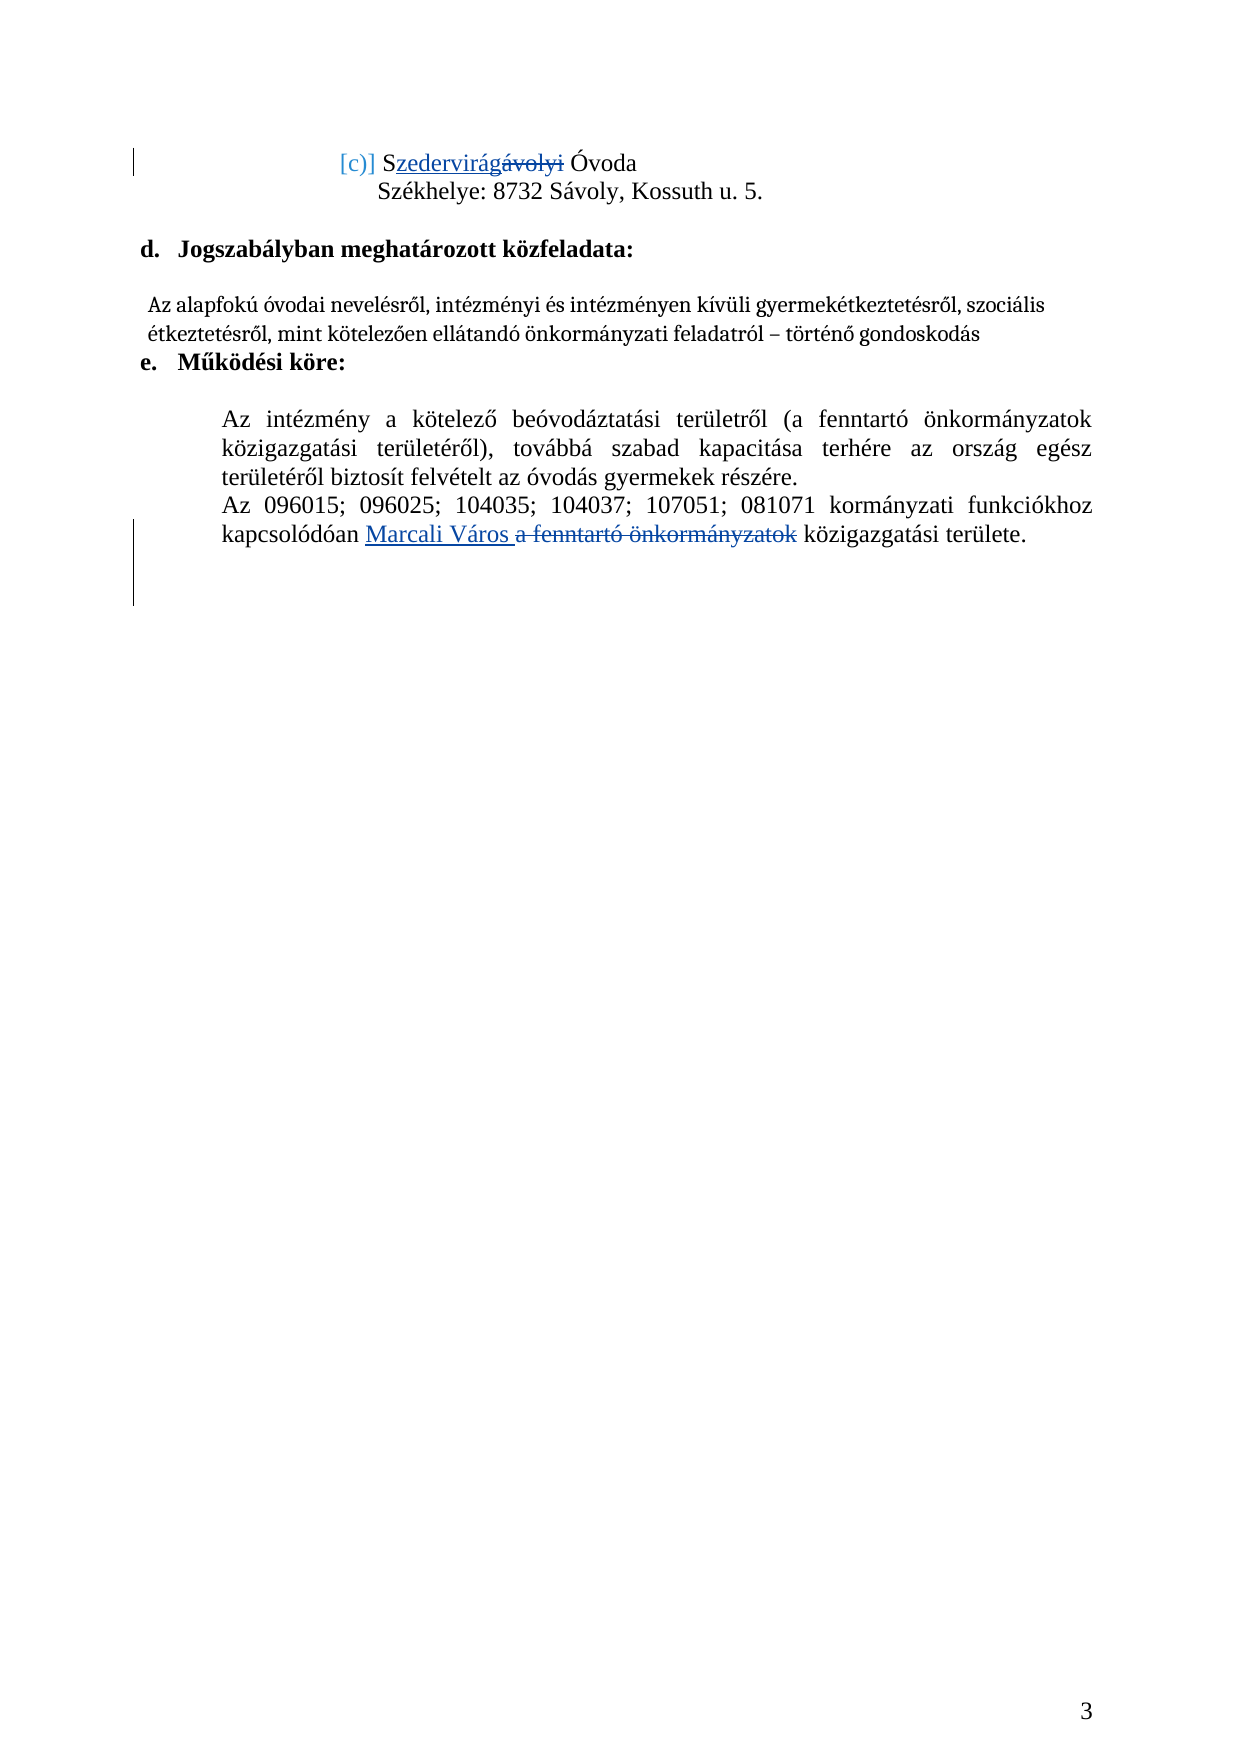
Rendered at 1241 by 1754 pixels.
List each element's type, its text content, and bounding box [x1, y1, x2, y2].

text Az alapfokú óvodai nevelésről, intézményi és intézményen kívüli gyermekétkeztetésről, szociális étkeztetésről, mint kötelezően ellátandó önkormányzati feladatról – történő gondoskodás [148, 291, 1093, 347]
list Székhelye: 8732 Sávoly, Kossuth u. 5. [377, 176, 1093, 205]
text Az 096015; 096025; 104035; 104037; 107051; 081071 kormányzati funkciókhoz kapcsolódóan közigazgatási területe. [221, 491, 1093, 548]
list Működési köre: [140, 347, 1093, 376]
list Jogszabályban meghatározott közfeladata: [140, 234, 1093, 263]
list S Óvoda [339, 148, 1093, 176]
text Az intézmény a kötelező beóvodáztatási területről (a fenntartó önkormányzatok közigazgatási területéről), továbbá szabad kapacitása terhére az ország egész területéről biztosít felvételt az óvodás gyermekek részére. [221, 404, 1093, 491]
